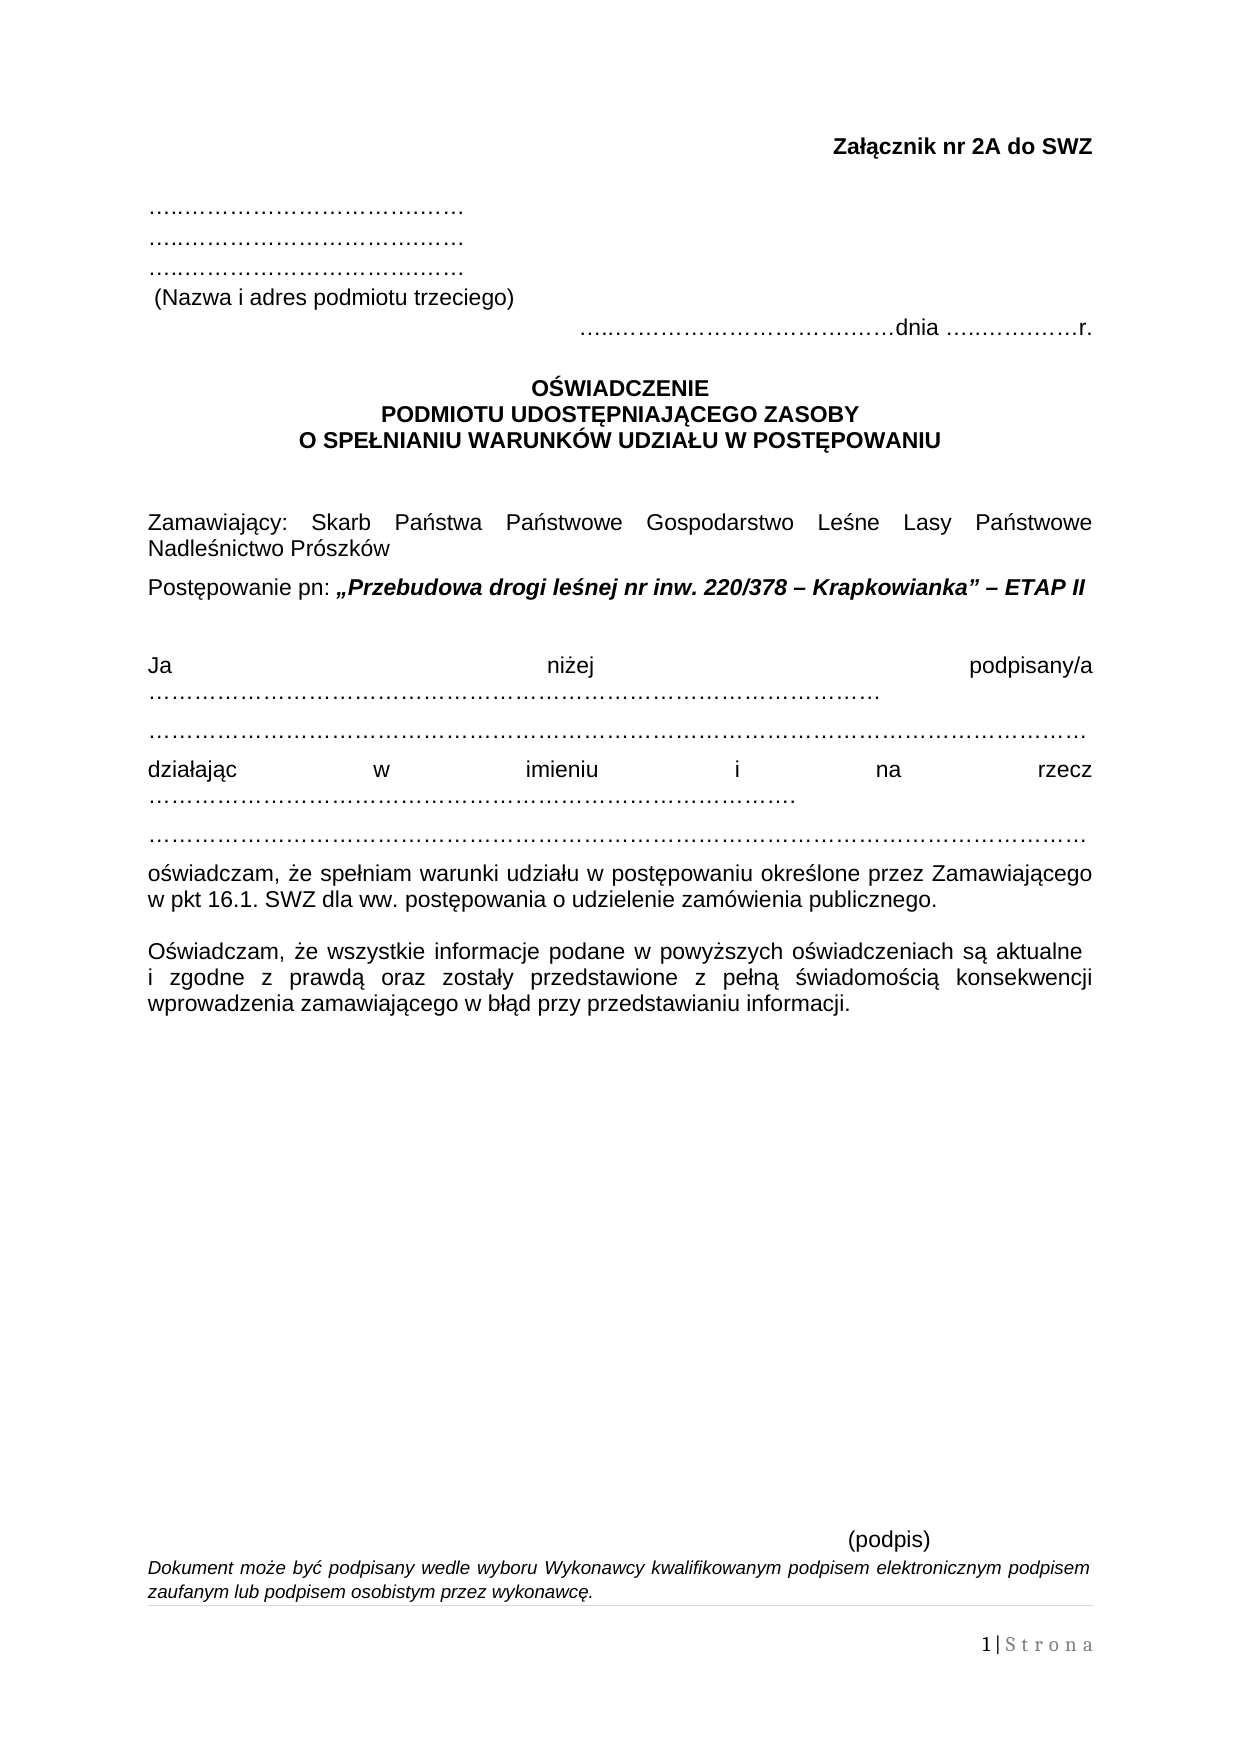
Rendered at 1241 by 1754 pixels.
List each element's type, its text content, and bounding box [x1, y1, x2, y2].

text Ja niżej podpisany/a …………………………………………………………………………………… [148, 652, 1093, 704]
text Postępowanie pn: „Przebudowa drogi leśnej nr inw. 220/378 – Krapkowianka” – ETAP II [148, 574, 1093, 600]
text (Nazwa i adres podmiotu trzeciego) [148, 284, 1093, 310]
text (podpis) [148, 1470, 930, 1553]
text OŚWIADCZENIE [148, 374, 1093, 401]
text …..………………………….…… [148, 193, 1093, 220]
text Dokument może być podpisany wedle wyboru Wykonawcy kwalifikowanym podpisem elektronicznym podpisem zaufanym lub podpisem osobistym przez wykonawcę. [148, 1557, 1093, 1603]
text …..………………………….……dnia …..…….……r. [148, 314, 1093, 341]
text Oświadczam, że wszystkie informacje podane w powyższych oświadczeniach są aktualne i zgodne z prawdą oraz zostały przedstawione z pełną świadomością konsekwencji wprowadzenia zamawiającego w błąd przy przedstawianiu informacji. [148, 938, 1093, 1017]
text oświadczam, że spełniam warunki udziału w postępowaniu określone przez Zamawiającego w pkt 16.1. SWZ dla ww. postępowania o udzielenie zamówienia publicznego. [148, 860, 1093, 913]
text …………………………………………………………………………………………………………… [148, 821, 1093, 847]
text Zamawiający: Skarb Państwa Państwowe Gospodarstwo Leśne Lasy Państwowe Nadleśnictwo Prószków [148, 509, 1093, 562]
text PODMIOTU UDOSTĘPNIAJĄCEGO ZASOBY O SPEŁNIANIU WARUNKÓW UDZIAŁU W POSTĘPOWANIU [148, 401, 1093, 454]
text …..………………………….…… [148, 254, 1093, 280]
text Załącznik nr 2A do SWZ [148, 133, 1093, 159]
text działając w imieniu i na rzecz …………………………………………………………………………. [148, 756, 1093, 808]
text …………………………………………………………………………………………………………… [148, 717, 1093, 743]
text …..………………………….…… [148, 223, 1093, 250]
